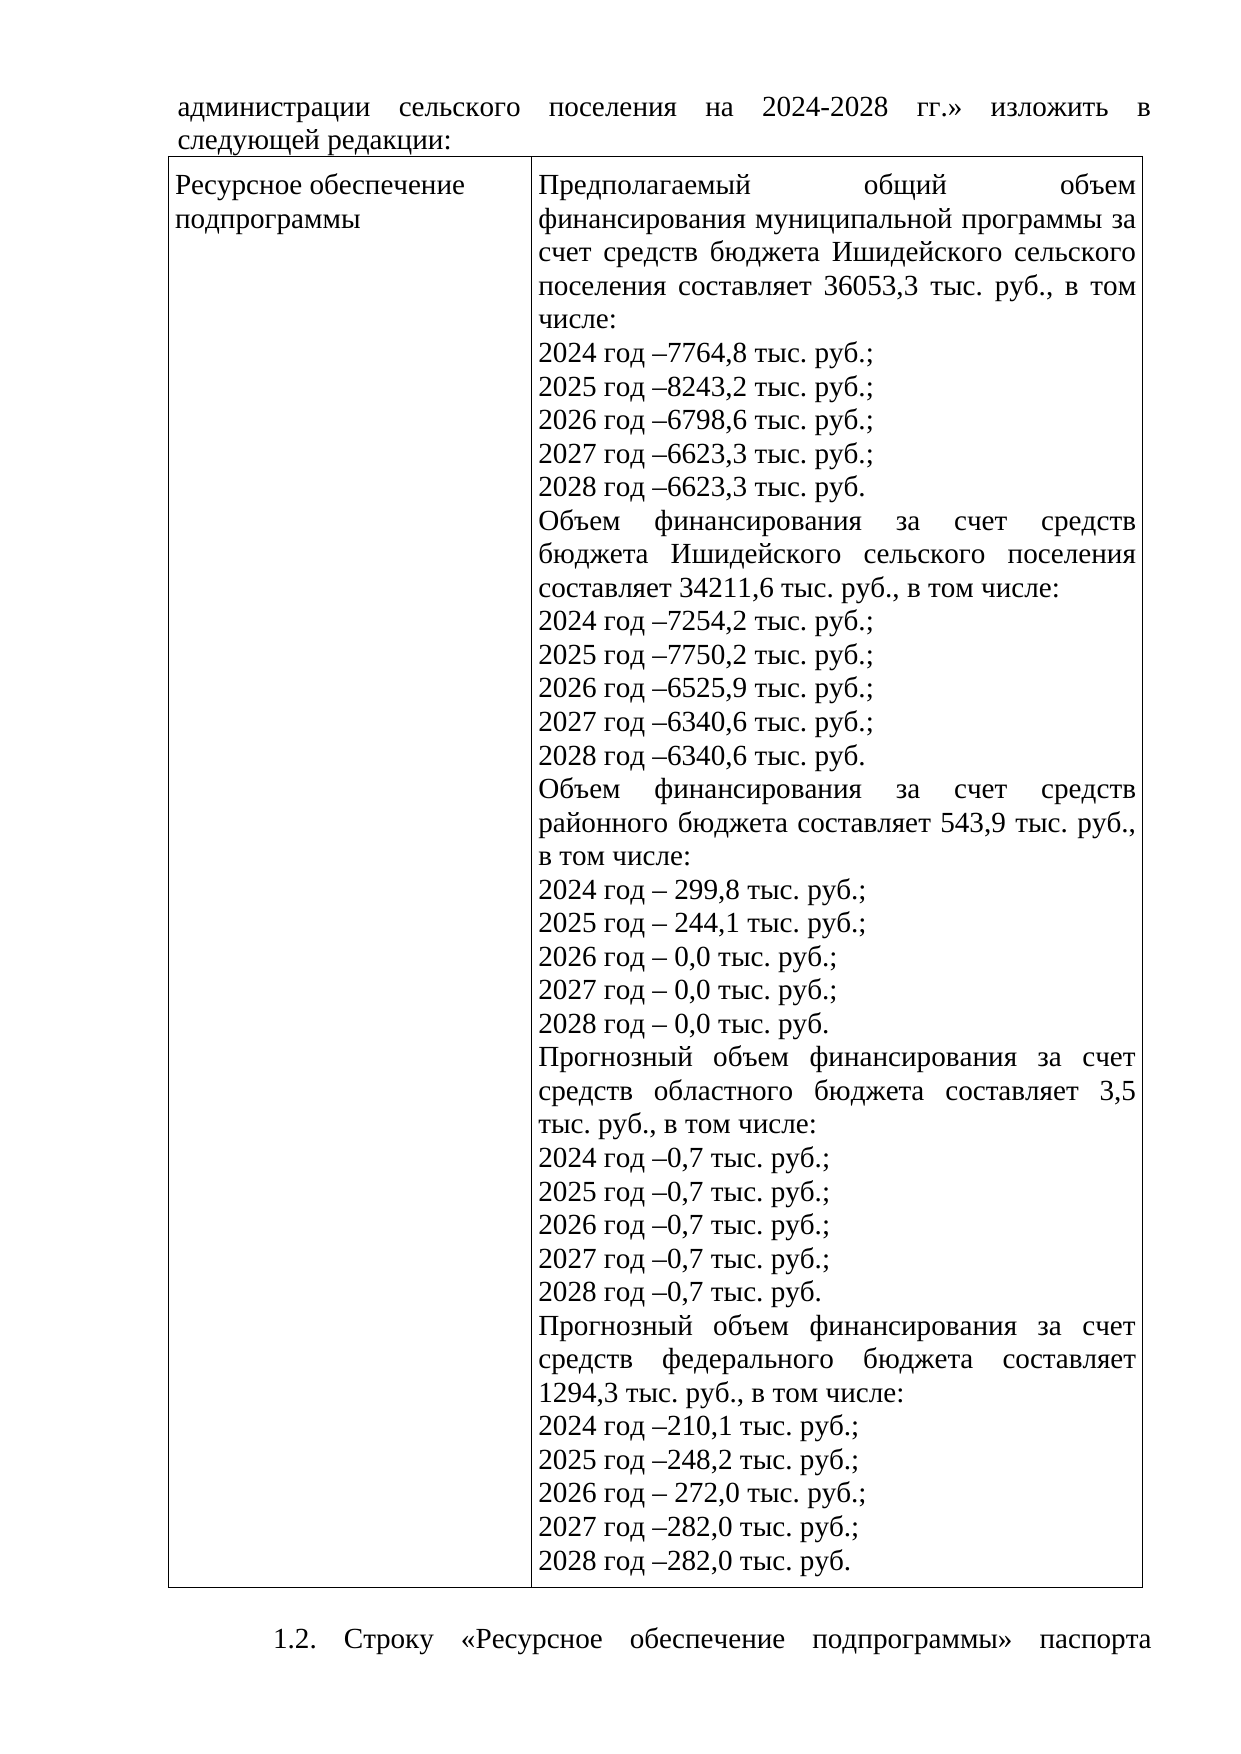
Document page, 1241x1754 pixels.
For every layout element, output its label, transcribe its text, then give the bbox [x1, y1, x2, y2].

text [177, 1621, 1152, 1655]
table_header Предполагаемый общий объем финансирования муниципальной программы за счет средств бюджета Ишидейского сельского поселения составляет 36053,3 тыс. руб., в том числе: 2024 год –7764,8 тыс. руб.; 2025 год –8243,2 тыс. руб.; 2026 год –6798,6 тыс. руб.; 2027 год –6623,3 тыс. руб.; 2028 год –6623,3 тыс. руб. Объем финансирования за счет средств бюджета Ишидейского сельского поселения составляет 34211,6 тыс. руб., в том числе: 2024 год –7254,2 тыс. руб.; 2025 год –7750,2 тыс. руб.; 2026 год –6525,9 тыс. руб.; 2027 год –6340,6 тыс. руб.; 2028 год –6340,6 тыс. руб. Объем финансирования за счет средств районного бюджета составляет 543,9 тыс. руб., в том числе: 2024 год – 299,8 тыс. руб.; 2025 год – 244,1 тыс. руб.; 2026 год – 0,0 тыс. руб.; 2027 год – 0,0 тыс. руб.; 2028 год – 0,0 тыс. руб. Прогнозный объем финансирования за счет средств областного бюджета составляет 3,5 тыс. руб., в том числе: 2024 год –0,7 тыс. руб.; 2025 год –0,7 тыс. руб.; 2026 год –0,7 тыс. руб.; 2027 год –0,7 тыс. руб.; 2028 год –0,7 тыс. руб. Прогнозный объем финансирования за счет средств федерального бюджета составляет 1294,3 тыс. руб., в том числе: 2024 год –210,1 тыс. руб.; 2025 год –248,2 тыс. руб.; 2026 год – 272,0 тыс. руб.; 2027 год –282,0 тыс. руб.; 2028 год –282,0 тыс. руб. [532, 157, 1142, 1587]
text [177, 89, 1152, 156]
table_header Ресурсное обеспечение подпрограммы [169, 157, 531, 1587]
